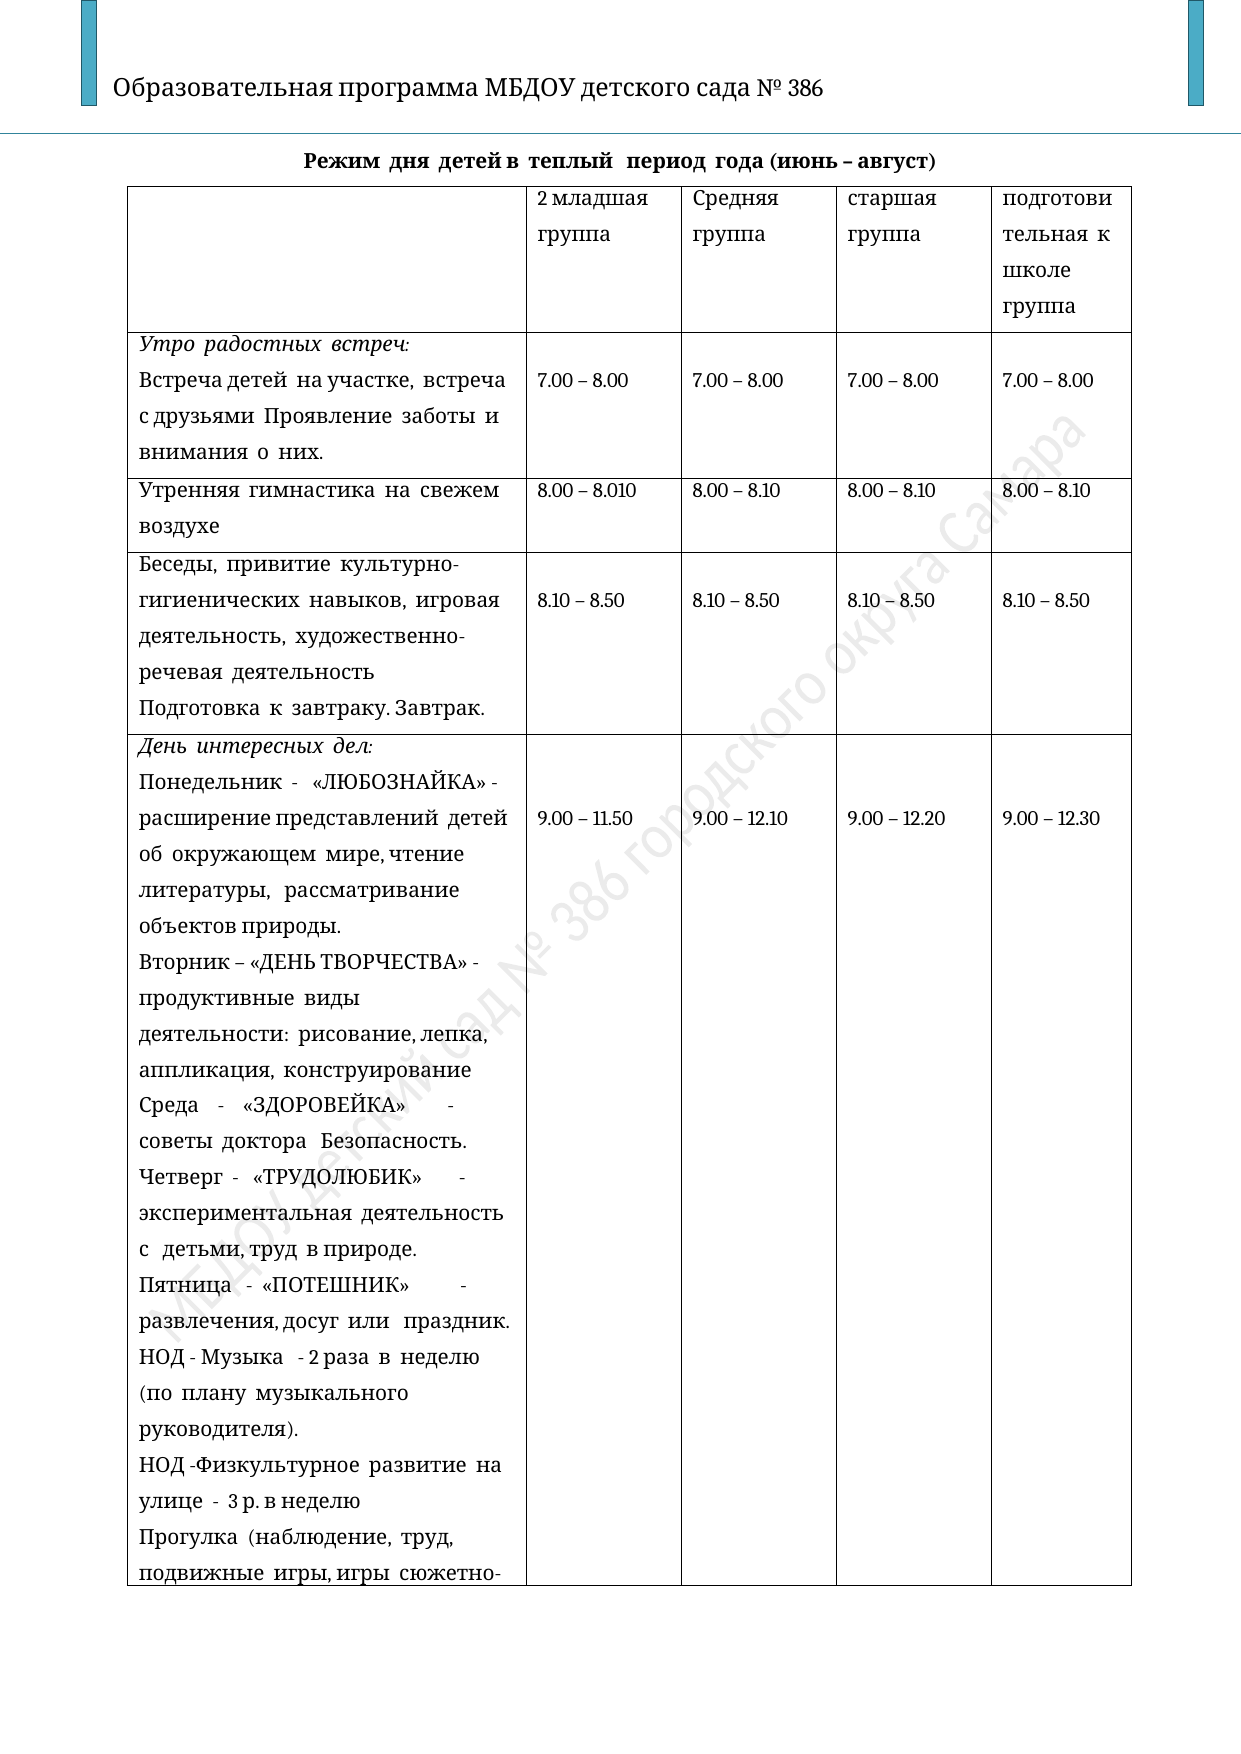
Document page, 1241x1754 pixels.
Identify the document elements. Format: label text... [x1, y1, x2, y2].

table_cell 8.00 – 8.10 [992, 479, 1131, 552]
table_cell 7.00 – 8.00 [992, 333, 1131, 478]
table_cell 9.00 – 12.30 [992, 735, 1131, 1585]
table_cell 7.00 – 8.00 [682, 333, 836, 478]
table_header 2 младшая группа [527, 187, 681, 332]
table_cell Утро радостных встреч: Встреча детей на участке, встреча с друзьями Проявление заботы и внимания о них. [128, 333, 526, 478]
text Режим дня детей в теплый период года (июнь – август) [112, 150, 1128, 174]
table_cell 8.00 – 8.10 [837, 479, 991, 552]
table_cell 8.10 – 8.50 [527, 553, 681, 734]
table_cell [128, 735, 526, 1585]
table_header Средняя группа [682, 187, 836, 332]
table_cell 8.10 – 8.50 [837, 553, 991, 734]
table_cell Утренняя гимнастика на свежем воздухе [128, 479, 526, 552]
table_header старшая группа [837, 187, 991, 332]
table_cell 9.00 – 12.20 [837, 735, 991, 1585]
table_header подготовительная к школе группа [992, 187, 1131, 332]
table_cell 8.10 – 8.50 [682, 553, 836, 734]
table_cell 9.00 – 11.50 [527, 735, 681, 1585]
table_cell 7.00 – 8.00 [527, 333, 681, 478]
table_cell 9.00 – 12.10 [682, 735, 836, 1585]
table_cell Беседы, привитие культурно-гигиенических навыков, игровая деятельность, художественно-речевая деятельность Подготовка к завтраку. Завтрак. [128, 553, 526, 734]
table_cell 7.00 – 8.00 [837, 333, 991, 478]
table_cell 8.10 – 8.50 [992, 553, 1131, 734]
table_cell 8.00 – 8.010 [527, 479, 681, 552]
table_header [128, 187, 526, 332]
table_cell 8.00 – 8.10 [682, 479, 836, 552]
